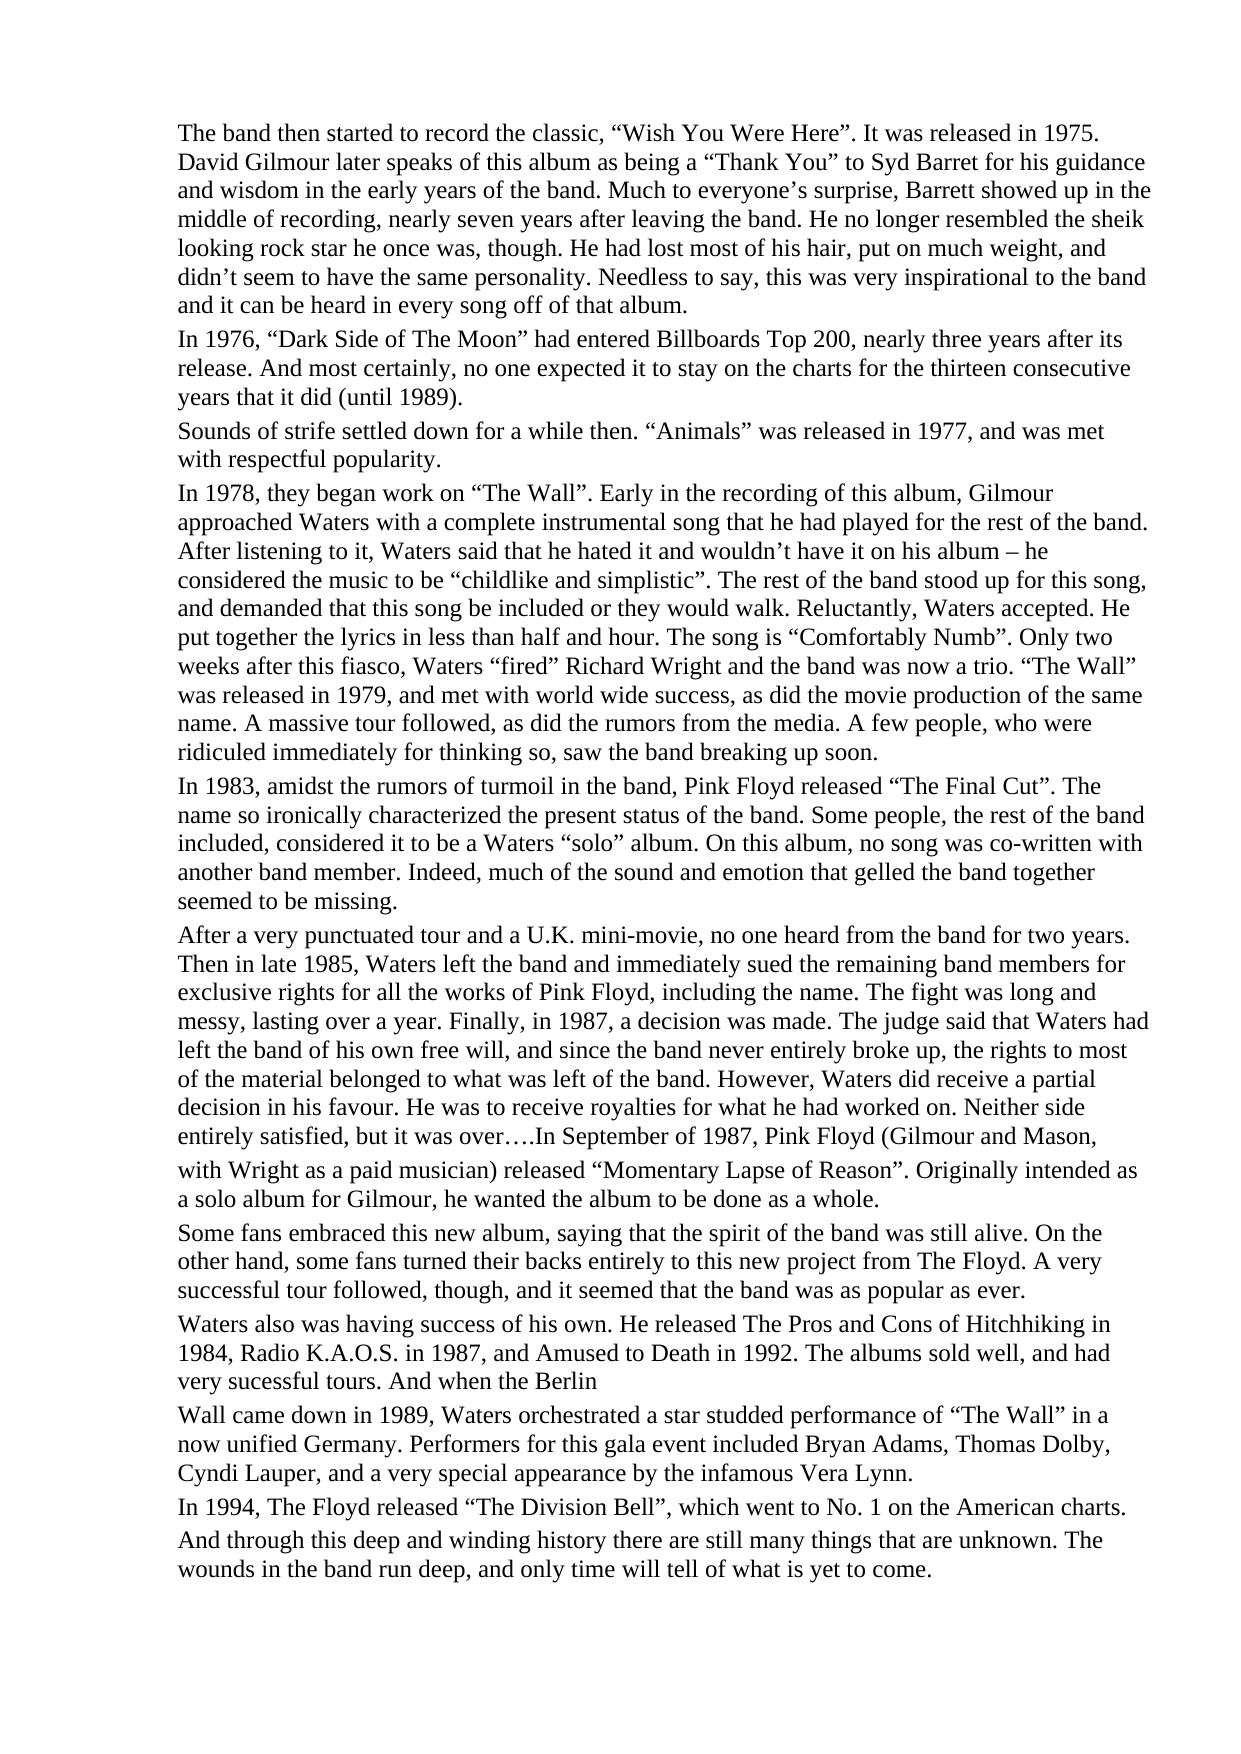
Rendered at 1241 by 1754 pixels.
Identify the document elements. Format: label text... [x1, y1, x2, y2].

text And through this deep and winding history there are still many things that are unknown. The wounds in the band run deep, and only time will tell of what is yet to come. [177, 1526, 1152, 1583]
text Some fans embraced this new album, saying that the spirit of the band was still alive. On the other hand, some fans turned their backs entirely to this new project from The Floyd. A very successful tour followed, though, and it seemed that the band was as popular as ever. [177, 1218, 1152, 1304]
text Wall came down in 1989, Waters orchestrated a star studded performance of “The Wall” in a now unified Germany. Performers for this gala event included Bryan Adams, Thomas Dolby, Cyndi Lauper, and a very special appearance by the infamous Vera Lynn. [177, 1400, 1152, 1487]
text In 1976, “Dark Side of The Moon” had entered Billboards Top 200, nearly three years after its release. And most certainly, no one expected it to stay on the charts for the thirteen consecutive years that it did (until 1989). [177, 324, 1152, 411]
text with Wright as a paid musician) released “Momentary Lapse of Reason”. Originally intended as a solo album for Gilmour, he wanted the album to be done as a whole. [177, 1155, 1152, 1212]
text In 1983, amidst the rumors of turmoil in the band, Pink Floyd released “The Final Cut”. The name so ironically characterized the present status of the band. Some people, the rest of the band included, considered it to be a Waters “solo” album. On this album, no song was co-written with another band member. Indeed, much of the sound and emotion that gelled the band together seemed to be missing. [177, 771, 1152, 915]
text In 1994, The Floyd released “The Division Bell”, which went to No. 1 on the American charts. [177, 1492, 1152, 1520]
text Sounds of strife settled down for a while then. “Animals” was released in 1977, and was met with respectful popularity. [177, 416, 1152, 473]
text In 1978, they began work on “The Wall”. Early in the recording of this album, Gilmour approached Waters with a complete instrumental song that he had played for the rest of the band. After listening to it, Waters said that he hated it and wouldn’t have it on his album – he considered the music to be “childlike and simplistic”. The rest of the band stood up for this song, and demanded that this song be included or they would walk. Reluctantly, Waters accepted. He put together the lyrics in less than half and hour. The song is “Comfortably Numb”. Only two weeks after this fiasco, Waters “fired” Richard Wright and the band was now a trio. “The Wall” was released in 1979, and met with world wide success, as did the movie production of the same name. A massive tour followed, as did the rumors from the media. A few people, who were ridiculed immediately for thinking so, saw the band breaking up soon. [177, 478, 1152, 766]
text The band then started to record the classic, “Wish You Were Here”. It was released in 1975. David Gilmour later speaks of this album as being a “Thank You” to Syd Barret for his guidance and wisdom in the early years of the band. Much to everyone’s surprise, Barrett showed up in the middle of recording, nearly seven years after leaving the band. He no longer resembled the sheik looking rock star he once was, though. He had lost most of his hair, put on much weight, and didn’t seem to have the same personality. Needless to say, this was very inspirational to the band and it can be heard in every song off of that album. [177, 118, 1152, 319]
text After a very punctuated tour and a U.K. mini-movie, no one heard from the band for two years. Then in late 1985, Waters left the band and immediately sued the remaining band members for exclusive rights for all the works of Pink Floyd, including the name. The fight was long and messy, lasting over a year. Finally, in 1987, a decision was made. The judge said that Waters had left the band of his own free will, and since the band never entirely broke up, the rights to most of the material belonged to what was left of the band. However, Waters did receive a partial decision in his favour. He was to receive royalties for what he had worked on. Neither side entirely satisfied, but it was over….In September of 1987, Pink Floyd (Gilmour and Mason, [177, 920, 1152, 1150]
text Waters also was having success of his own. He released The Pros and Cons of Hitchhiking in 1984, Radio K.A.O.S. in 1987, and Amused to Death in 1992. The albums sold well, and had very sucessful tours. And when the Berlin [177, 1309, 1152, 1395]
